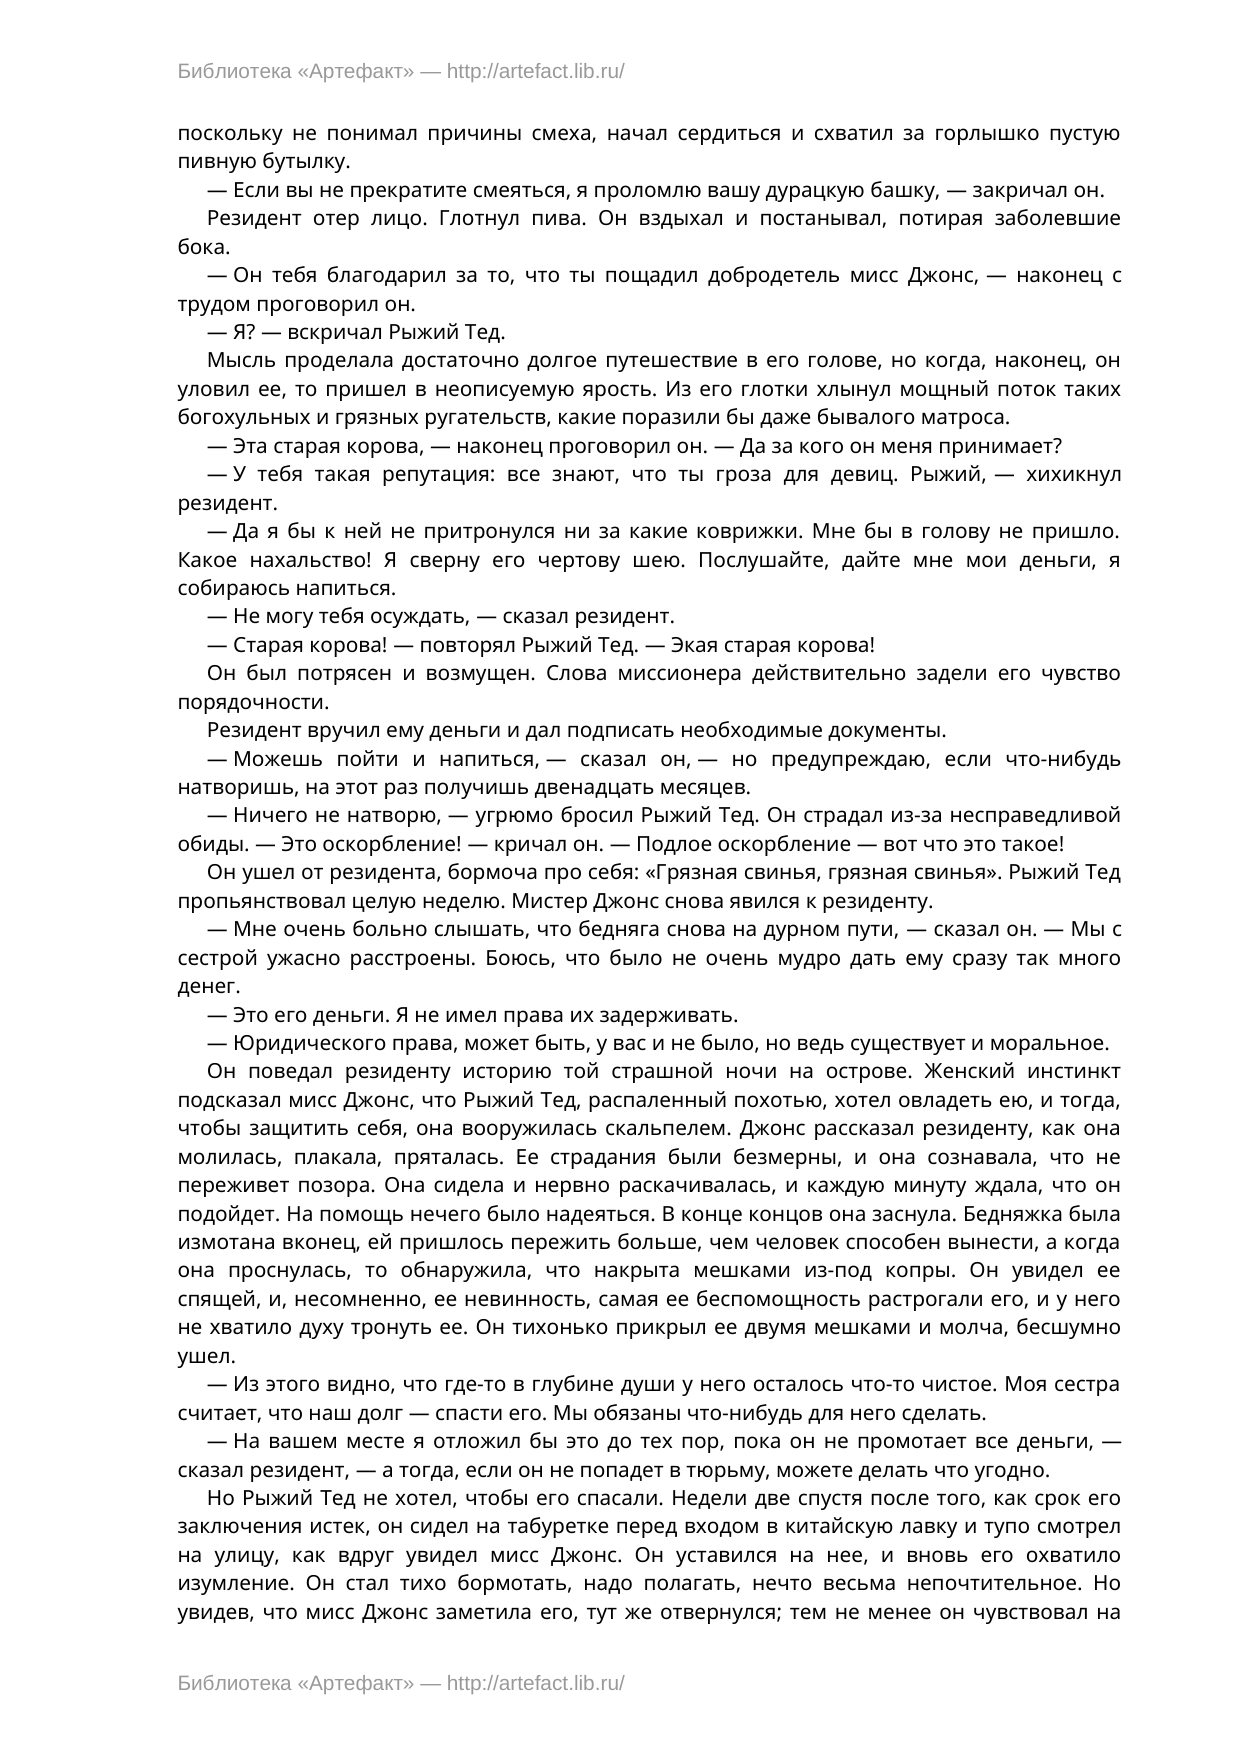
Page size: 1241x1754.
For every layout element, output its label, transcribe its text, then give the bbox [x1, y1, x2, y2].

text Он был потрясен и возмущен. Слова миссионера действительно задели его чувство порядочности. [177, 658, 1122, 715]
text — Я? — вскричал Рыжий Тед. [177, 317, 1122, 346]
text — Юридического права, может быть, у вас и не было, но ведь существует и моральное. [177, 1028, 1122, 1057]
text — Старая корова! — повторял Рыжий Тед. — Экая старая корова! [177, 630, 1122, 658]
text — Он тебя благодарил за то, что ты пощадил добродетель мисс Джонс, — наконец с трудом проговорил он. [177, 260, 1122, 317]
text Он ушел от резидента, бормоча про себя: «Грязная свинья, грязная свинья». Рыжий Тед пропьянствовал целую неделю. Мистер Джонс снова явился к резиденту. [177, 857, 1122, 914]
text — Не могу тебя осуждать, — сказал резидент. [177, 602, 1122, 630]
text Мысль проделала достаточно долгое путешествие в его голове, но когда, наконец, он уловил ее, то пришел в неописуемую ярость. Из его глотки хлынул мощный поток таких богохульных и грязных ругательств, какие поразили бы даже бывалого матроса. [177, 346, 1122, 431]
text — На вашем месте я отложил бы это до тех пор, пока он не промотает все деньги, — сказал резидент, — а тогда, если он не попадет в тюрьму, можете делать что угодно. [177, 1426, 1122, 1483]
text — Эта старая корова, — наконец проговорил он. — Да за кого он меня принимает? [177, 431, 1122, 459]
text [177, 1483, 1122, 1625]
text — Из этого видно, что где-то в глубине души у него осталось что-то чистое. Моя сестра считает, что наш долг — спасти его. Мы обязаны что-нибудь для него сделать. [177, 1369, 1122, 1426]
text — Да я бы к ней не притронулся ни за какие коврижки. Мне бы в голову не пришло. Какое нахальство! Я сверну его чертову шею. Послушайте, дайте мне мои деньги, я собираюсь напиться. [177, 516, 1122, 602]
text Резидент отер лицо. Глотнул пива. Он вздыхал и постанывал, потирая заболевшие бока. [177, 203, 1122, 260]
text Он поведал резиденту историю той страшной ночи на острове. Женский инстинкт подсказал мисс Джонс, что Рыжий Тед, распаленный похотью, хотел овладеть ею, и тогда, чтобы защитить себя, она вооружилась скальпелем. Джонс рассказал резиденту, как она молилась, плакала, пряталась. Ее страдания были безмерны, и она сознавала, что не переживет позора. Она сидела и нервно раскачивалась, и каждую минуту ждала, что он подойдет. На помощь нечего было надеяться. В конце концов она заснула. Бедняжка была измотана вконец, ей пришлось пережить больше, чем человек способен вынести, а когда она проснулась, то обнаружила, что накрыта мешками из-под копры. Он увидел ее спящей, и, несомненно, ее невинность, самая ее беспомощность растрогали его, и у него не хватило духу тронуть ее. Он тихонько прикрыл ее двумя мешками и молча, бесшумно ушел. [177, 1057, 1122, 1369]
text — Если вы не прекратите смеяться, я проломлю вашу дурацкую башку, — закричал он. [177, 175, 1122, 203]
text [177, 118, 1122, 175]
text — Мне очень больно слышать, что бедняга снова на дурном пути, — сказал он. — Мы с сестрой ужасно расстроены. Боюсь, что было не очень мудро дать ему сразу так много денег. [177, 914, 1122, 1000]
text — У тебя такая репутация: все знают, что ты гроза для девиц. Рыжий, — хихикнул резидент. [177, 459, 1122, 516]
text — Это его деньги. Я не имел права их задерживать. [177, 1000, 1122, 1028]
text — Ничего не натворю, — угрюмо бросил Рыжий Тед. Он страдал из-за несправедливой обиды. — Это оскорбление! — кричал он. — Подлое оскорбление — вот что это такое! [177, 801, 1122, 857]
text Резидент вручил ему деньги и дал подписать необходимые документы. [177, 715, 1122, 744]
text — Можешь пойти и напиться, — сказал он, — но предупреждаю, если что-нибудь натворишь, на этот раз получишь двенадцать месяцев. [177, 744, 1122, 801]
